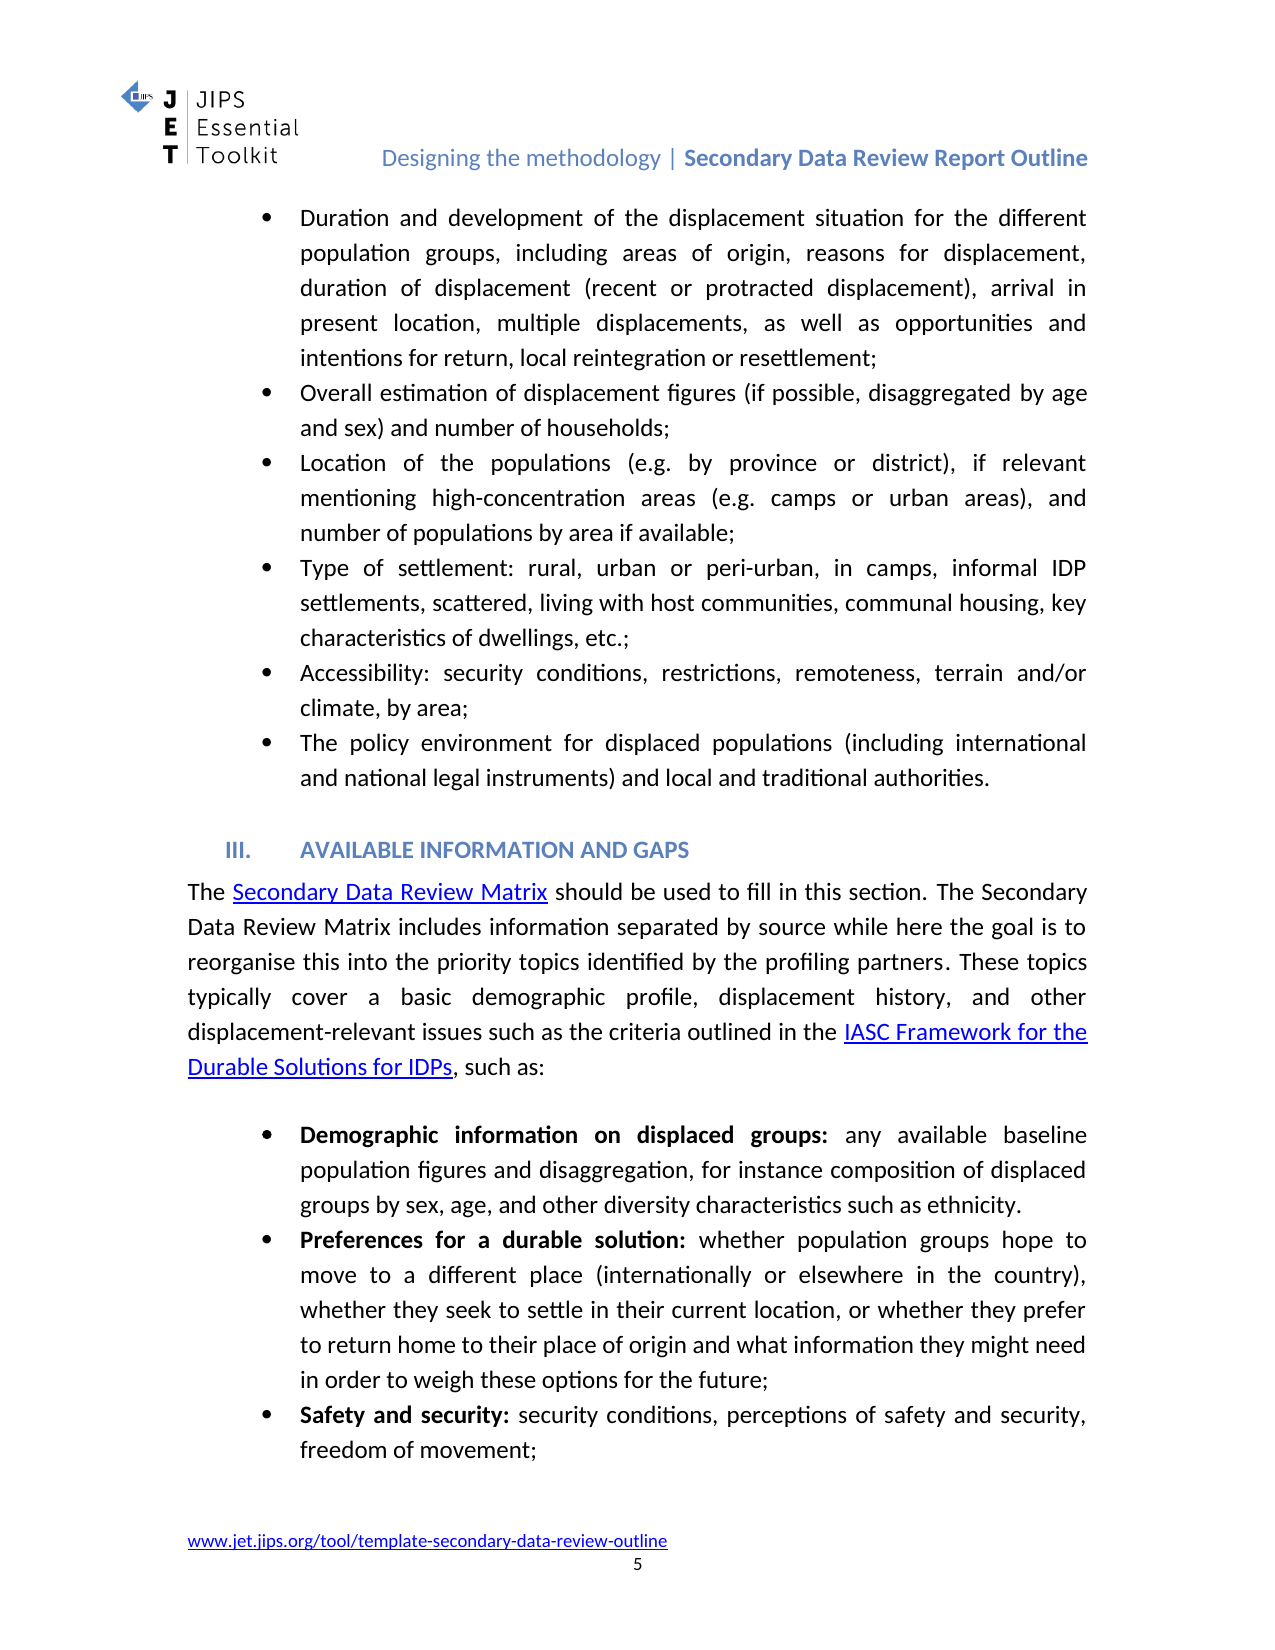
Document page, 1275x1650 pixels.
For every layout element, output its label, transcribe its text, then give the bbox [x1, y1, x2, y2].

list Overall estimation of displacement figures (if possible, disaggregated by age and sex) and number of households; [262, 377, 1087, 443]
list Duration and development of the displacement situation for the different population groups, including areas of origin, reasons for displacement, duration of displacement (recent or protracted displacement), arrival in present location, multiple displacements, as well as opportunities and intentions for return, local reintegration or resettlement; [262, 202, 1087, 373]
subtitle AVAILABLE INFORMATION AND GAPS [225, 835, 1087, 865]
list Accessibility: security conditions, restrictions, remoteness, terrain and/or climate, by area; [262, 657, 1087, 723]
list Location of the populations (e.g. by province or district), if relevant mentioning high-concentration areas (e.g. camps or urban areas), and number of populations by area if available; [262, 447, 1087, 548]
list Preferences for a durable solution: whether population groups hope to move to a different place (internationally or elsewhere in the country), whether they seek to settle in their current location, or whether they prefer to return home to their place of origin and what information they might need in order to weigh these options for the future; [262, 1224, 1087, 1394]
text The Secondary Data Review Matrix should be used to fill in this section. The Secondary Data Review Matrix includes information separated by source while here the goal is to reorganise this into the priority topics identified by the profiling partners. These topics typically cover a basic demographic profile, displacement history, and other displacement-relevant issues such as the criteria outlined in the IASC Framework for the Durable Solutions for IDPs, such as: [187, 876, 1087, 1081]
list Type of settlement: rural, urban or peri-urban, in camps, informal IDP settlements, scattered, living with host communities, communal housing, key characteristics of dwellings, etc.; [262, 552, 1087, 653]
list The policy environment for displaced populations (including international and national legal instruments) and local and traditional authorities. [262, 727, 1087, 793]
list Safety and security: security conditions, perceptions of safety and security, freedom of movement; [262, 1399, 1087, 1464]
list Demographic information on displaced groups: any available baseline population figures and disaggregation, for instance composition of displaced groups by sex, age, and other diversity characteristics such as ethnicity. [262, 1119, 1087, 1219]
